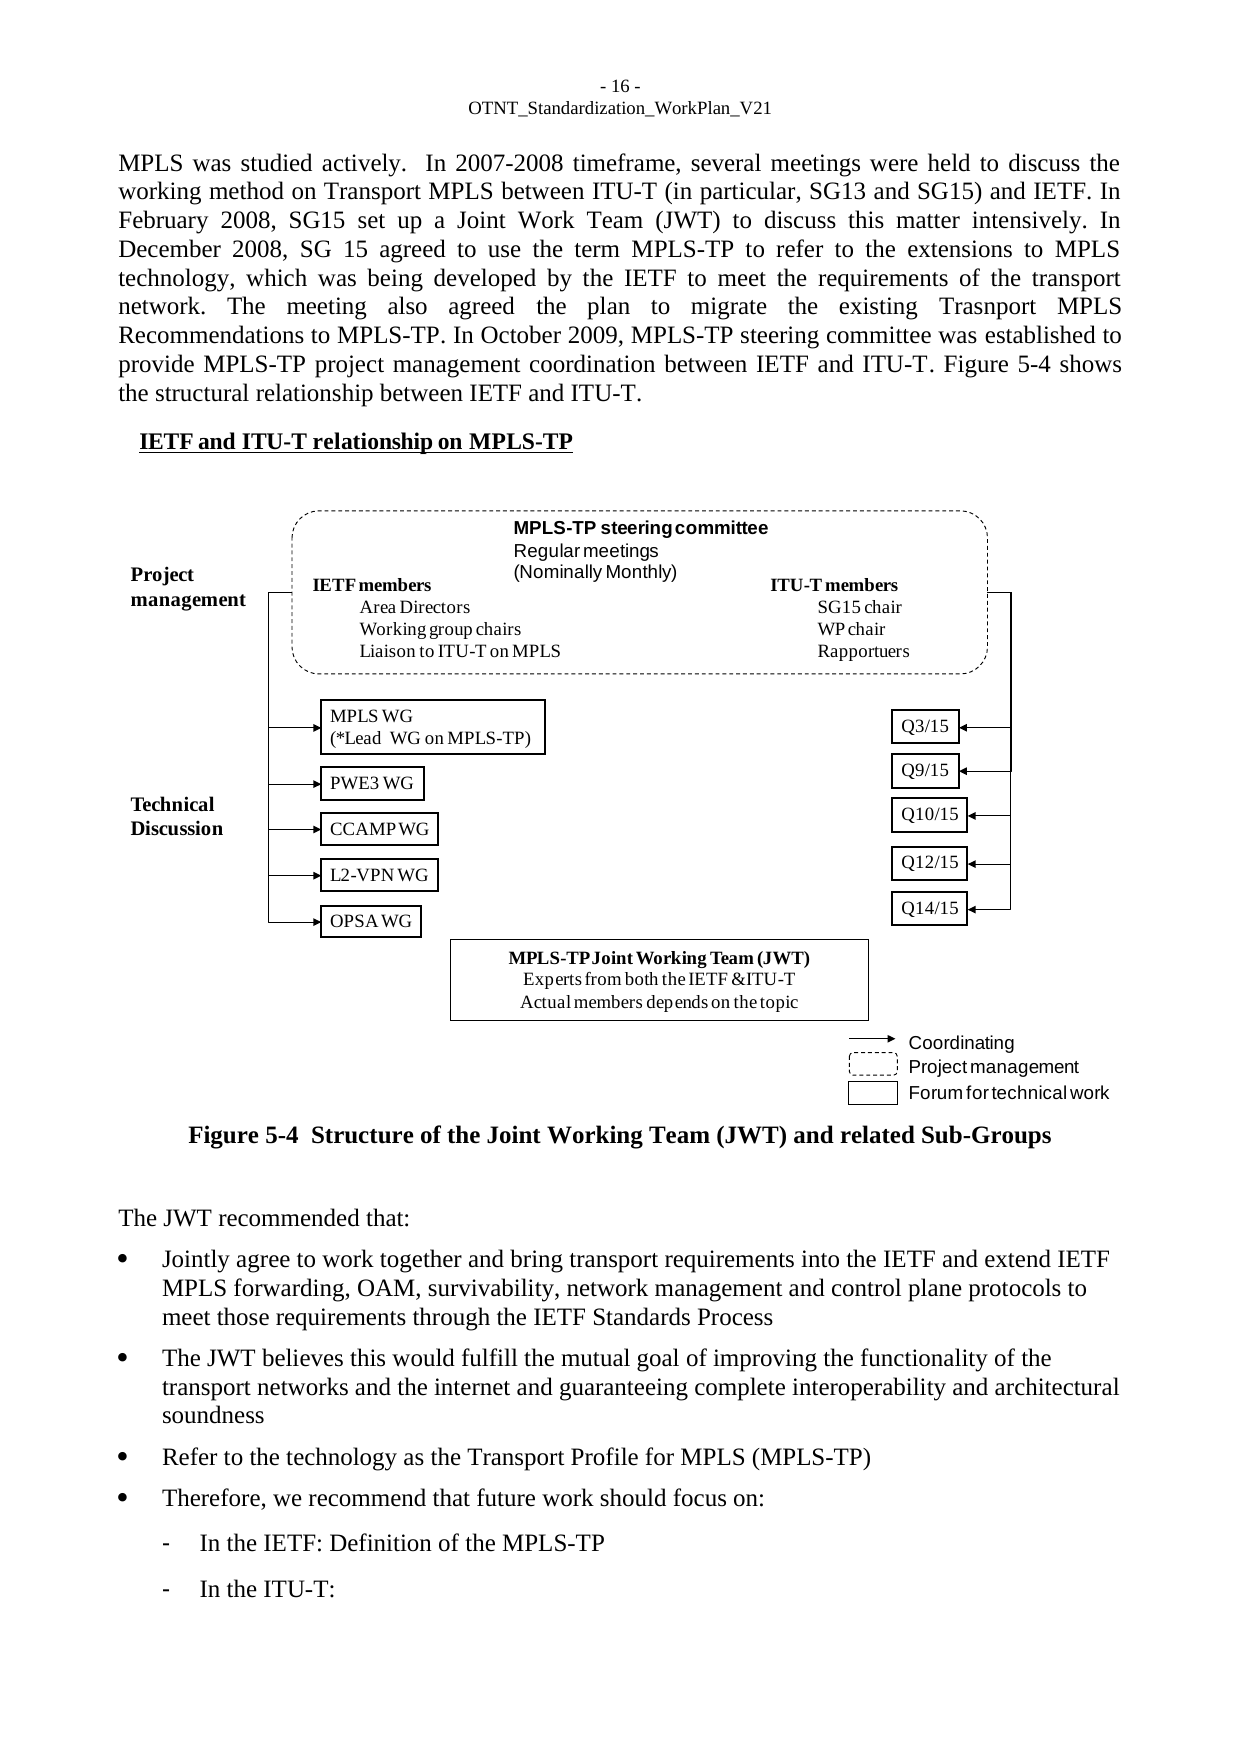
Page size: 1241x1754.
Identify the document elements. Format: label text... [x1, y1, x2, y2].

text Figure 5-4 Structure of the Joint Working Team (JWT) and related Sub-Groups [118, 1121, 1122, 1149]
list Refer to the technology as the Transport Profile for MPLS (MPLS-TP) [118, 1442, 1122, 1471]
list Therefore, we recommend that future work should focus on: [118, 1483, 1122, 1512]
list In the IETF: Definition of the MPLS-TP [162, 1524, 1122, 1558]
list Jointly agree to work together and bring transport requirements into the IETF and extend IETF MPLS forwarding, OAM, survivability, network management and control plane protocols to meet those requirements through the IETF Standards Process [118, 1244, 1122, 1331]
list The JWT believes this would fulfill the mutual goal of improving the functionality of the transport networks and the internet and guaranteeing complete interoperability and architectural soundness [118, 1343, 1122, 1429]
list In the ITU-T: [162, 1571, 1122, 1605]
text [118, 148, 1122, 406]
text The JWT recommended that: [118, 1203, 1122, 1232]
